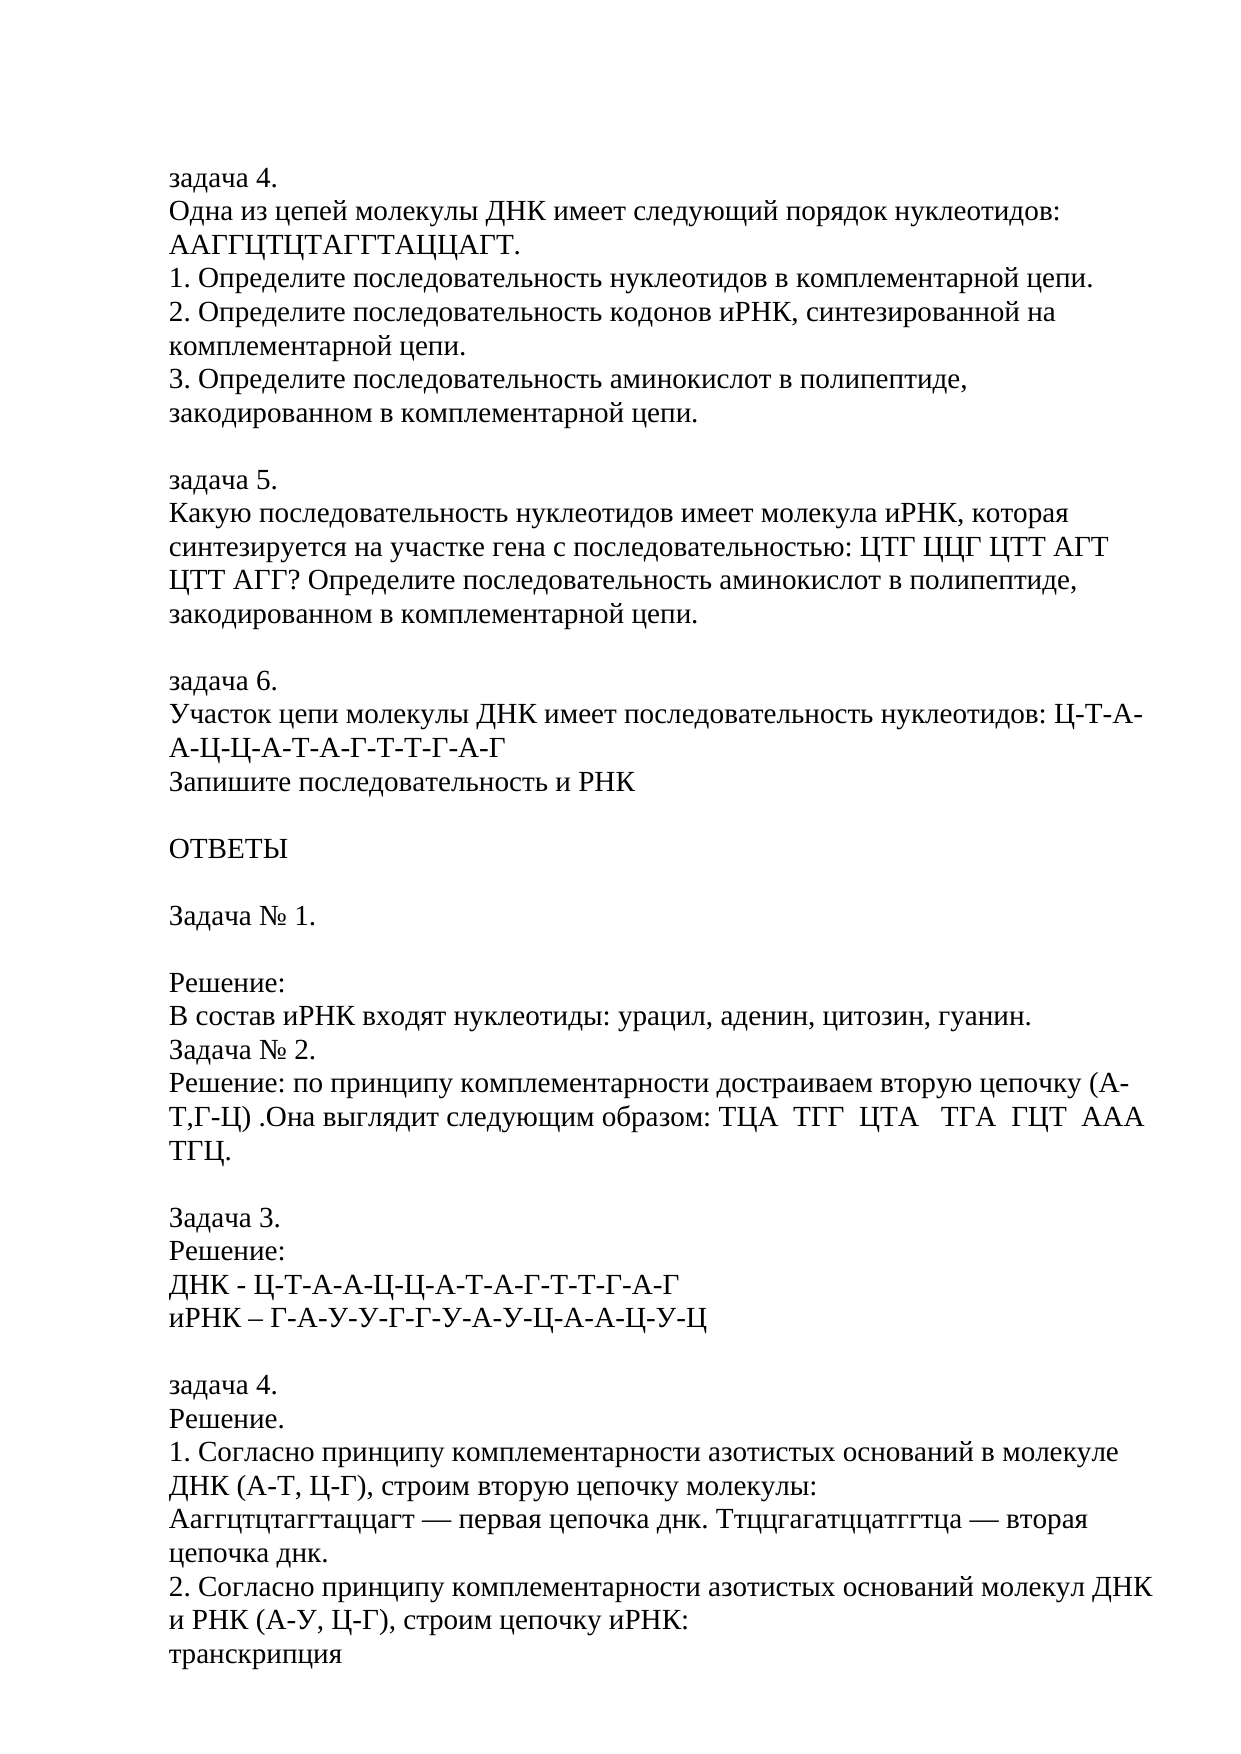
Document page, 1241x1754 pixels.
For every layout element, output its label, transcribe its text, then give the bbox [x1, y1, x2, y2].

text транскрипция [169, 1636, 1162, 1669]
text Какую последовательность нуклеотидов имеет молекула иРНК, которая синтезируется на участке гена с последовательностью: ЦТГ ЦЦГ ЦТТ АГТ ЦТТ АГГ? Определите последовательность аминокислот в полипептиде, закодированном в комплементарной цепи. [169, 495, 1162, 629]
text Задача № 1. [169, 898, 1162, 931]
text Решение. [169, 1401, 1162, 1434]
text 2. Определите последовательность кодонов иРНК, синтезированной на комплементарной цепи. [169, 294, 1162, 361]
text В состав иРНК входят нуклеотиды: урацил, аденин, цитозин, гуанин. [169, 998, 1162, 1032]
text Решение: [169, 1233, 1162, 1267]
text 2. Согласно принципу комплементарности азотистых оснований молекул ДНК и РНК (А-У, Ц-Г), строим цепочку иРНК: [169, 1569, 1162, 1636]
text Одна из цепей молекулы ДНК имеет следующий порядок нуклеотидов: ААГГЦТЦТАГГТАЦЦАГТ. [169, 193, 1162, 261]
text 3. Определите последовательность аминокислот в полипептиде, закодированном в комплементарной цепи. [169, 361, 1162, 428]
text Запишите последовательность и РНК [169, 764, 1162, 797]
text Ааггцтцтаггтаццагт — первая цепочка днк. Ттццгагатццатггтца — вторая цепочка днк. [169, 1502, 1162, 1569]
text Задача 3. [169, 1200, 1162, 1233]
text задача 5. [169, 462, 1162, 495]
text Задача № 2. [169, 1032, 1162, 1066]
text Решение: по принципу комплементарности достраиваем вторую цепочку (А-Т,Г-Ц) .Она выглядит следующим образом: ТЦА ТГГ ЦТА ТГА ГЦТ ААА ТГЦ. [169, 1066, 1162, 1166]
text Решение: [169, 965, 1162, 998]
text ДНК - Ц-Т-А-А-Ц-Ц-А-Т-А-Г-Т-Т-Г-А-Г [169, 1267, 1162, 1300]
text Участок цепи молекулы ДНК имеет последовательность нуклеотидов: Ц-Т-А-А-Ц-Ц-А-Т-А-Г-Т-Т-Г-А-Г [169, 697, 1162, 764]
text задача 6. [169, 663, 1162, 697]
text 1. Согласно принципу комплементарности азотистых оснований в молекуле ДНК (А-Т, Ц-Г), строим вторую цепочку молекулы: [169, 1434, 1162, 1502]
text ОТВЕТЫ [169, 831, 1162, 864]
text задача 4. [169, 160, 1162, 193]
text задача 4. [169, 1367, 1162, 1401]
text иРНК – Г-А-У-У-Г-Г-У-А-У-Ц-А-А-Ц-У-Ц [169, 1300, 1162, 1334]
text 1. Определите последовательность нуклеотидов в комплементарной цепи. [169, 261, 1162, 294]
